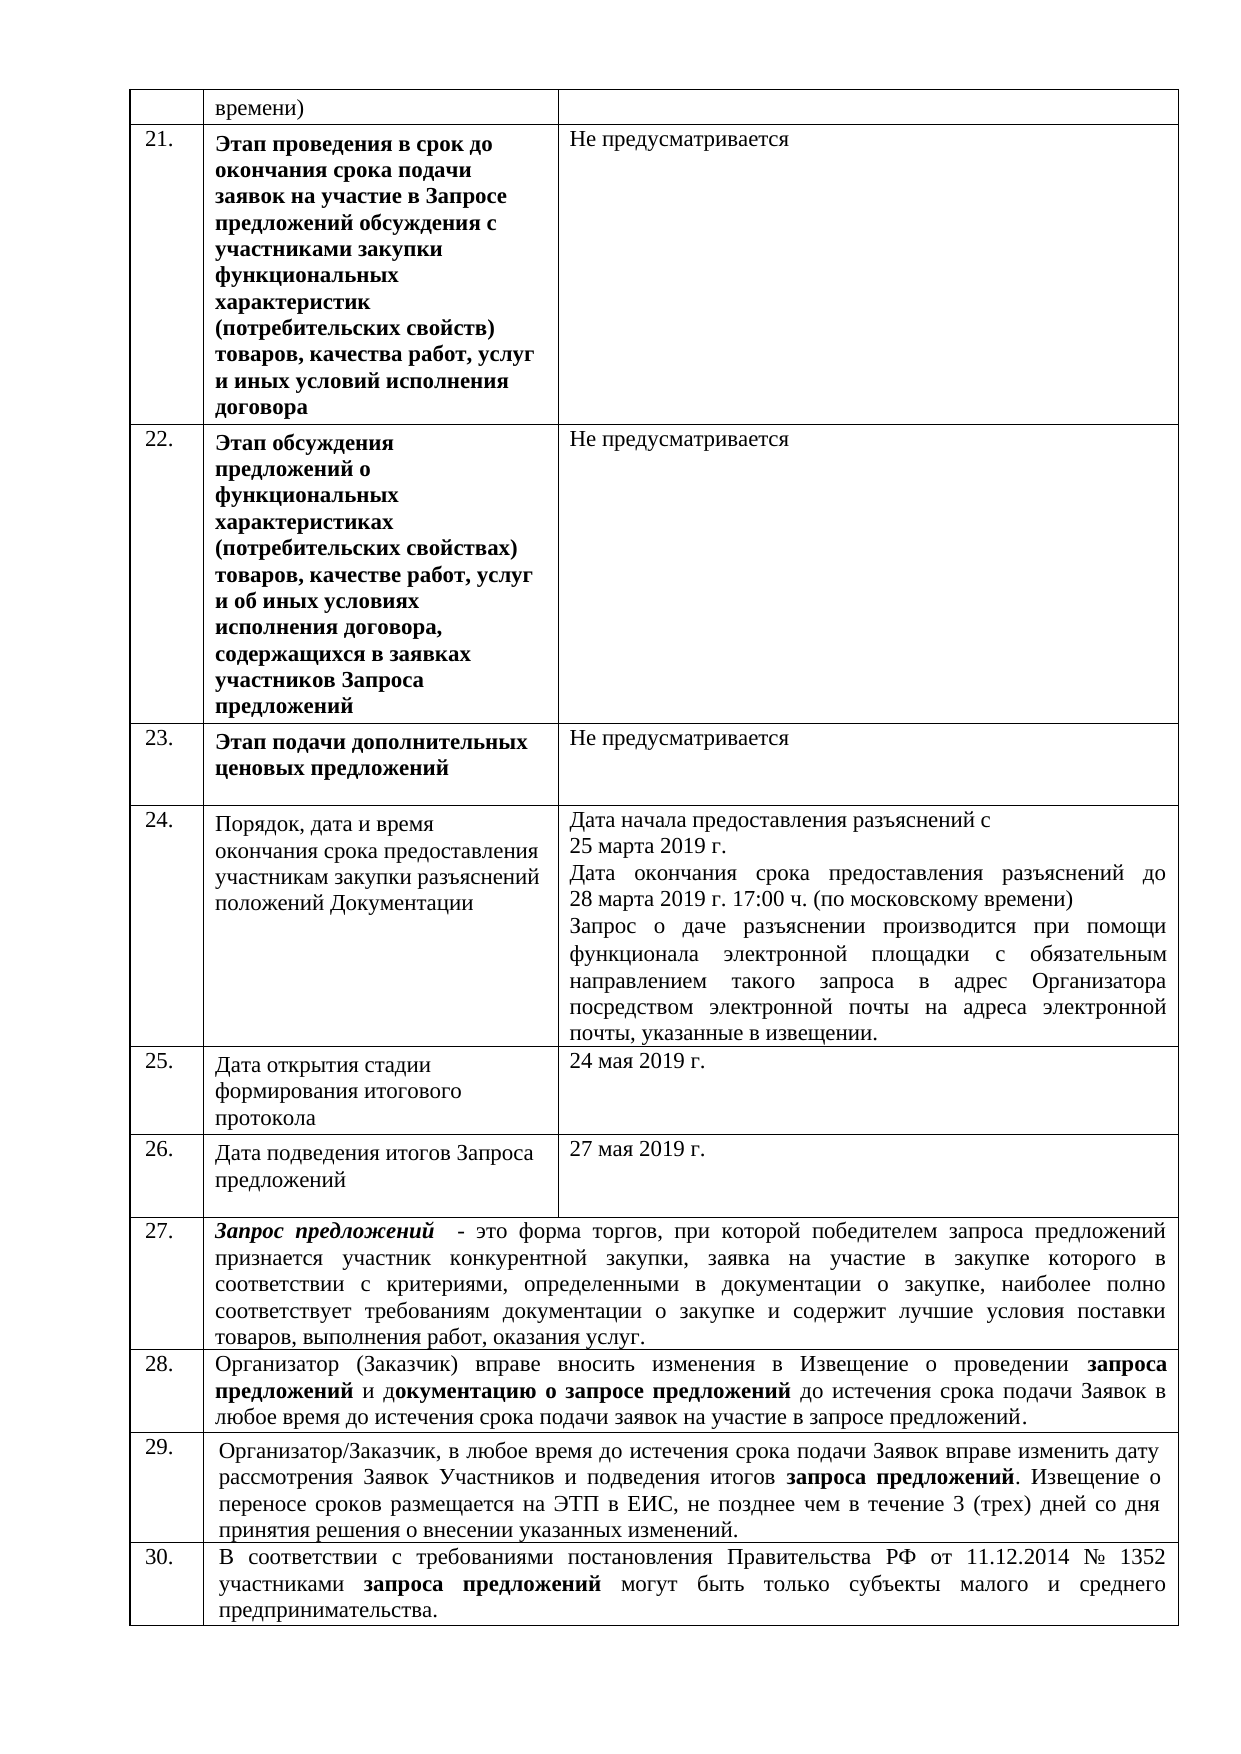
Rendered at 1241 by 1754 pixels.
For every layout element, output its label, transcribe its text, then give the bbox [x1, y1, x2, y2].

table_cell [131, 1135, 203, 1217]
table_cell Порядок, дата и время окончания срока предоставления участникам закупки разъяснений положений Документации [204, 806, 558, 1046]
table_cell Не предусматривается [559, 425, 1178, 723]
table_cell [131, 1433, 203, 1542]
table_cell Организатор/Заказчик, в любое время до истечения срока подачи Заявок вправе изменить дату рассмотрения Заявок Участников и подведения итогов запроса предложений. Извещение о переносе сроков размещается на ЭТП в ЕИС, не позднее чем в течение 3 (трех) дней со дня принятия решения о внесении указанных изменений. [204, 1433, 1178, 1542]
table_cell Этап проведения в срок до окончания срока подачи заявок на участие в Запросе предложений обсуждения с участниками закупки функциональных характеристик (потребительских свойств) товаров, качества работ, услуг и иных условий исполнения договора [204, 125, 558, 424]
table_cell Этап подачи дополнительных ценовых предложений [204, 724, 558, 805]
table_cell Дата подведения итогов Запроса предложений [204, 1135, 558, 1217]
table_cell Дата открытия стадии формирования итогового протокола [204, 1047, 558, 1134]
table_cell [131, 1218, 203, 1349]
table_cell [131, 806, 203, 1046]
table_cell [559, 90, 1178, 124]
table_cell 24 мая 2019 г. [559, 1047, 1178, 1134]
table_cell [204, 90, 558, 124]
table_cell [131, 425, 203, 723]
table_cell [131, 1350, 203, 1432]
table_cell [131, 724, 203, 805]
table_cell [131, 1047, 203, 1134]
table_cell Организатор (Заказчик) вправе вносить изменения в Извещение о проведении запроса предложений и документацию о запросе предложений до истечения срока подачи Заявок в любое время до истечения срока подачи заявок на участие в запросе предложений. [204, 1350, 1178, 1432]
table_cell 27 мая 2019 г. [559, 1135, 1178, 1217]
table_cell [131, 125, 203, 424]
table_cell Не предусматривается [559, 125, 1178, 424]
table_cell [131, 1543, 203, 1624]
table_cell Дата начала предоставления разъяснений с 25 марта 2019 г. Дата окончания срока предоставления разъяснений до 28 марта 2019 г. 17:00 ч. (по московскому времени) Запрос о даче разъяснении производится при помощи функционала электронной площадки с обязательным направлением такого запроса в адрес Организатора посредством электронной почты на адреса электронной почты, указанные в извещении. [559, 806, 1178, 1046]
table_cell В соответствии с требованиями постановления Правительства РФ от 11.12.2014 № 1352 участниками запроса предложений могут быть только субъекты малого и среднего предпринимательства. [204, 1543, 1178, 1624]
table_cell Не предусматривается [559, 724, 1178, 805]
table_cell Этап обсуждения предложений о функциональных характеристиках (потребительских свойствах) товаров, качестве работ, услуг и об иных условиях исполнения договора, содержащихся в заявках участников Запроса предложений [204, 425, 558, 723]
table_cell Запрос предложений - это форма торгов, при которой победителем запроса предложений признается участник конкурентной закупки, заявка на участие в закупке которого в соответствии с критериями, определенными в документации о закупке, наиболее полно соответствует требованиям документации о закупке и содержит лучшие условия поставки товаров, выполнения работ, оказания услуг. [204, 1218, 1178, 1349]
table_cell [131, 90, 203, 124]
